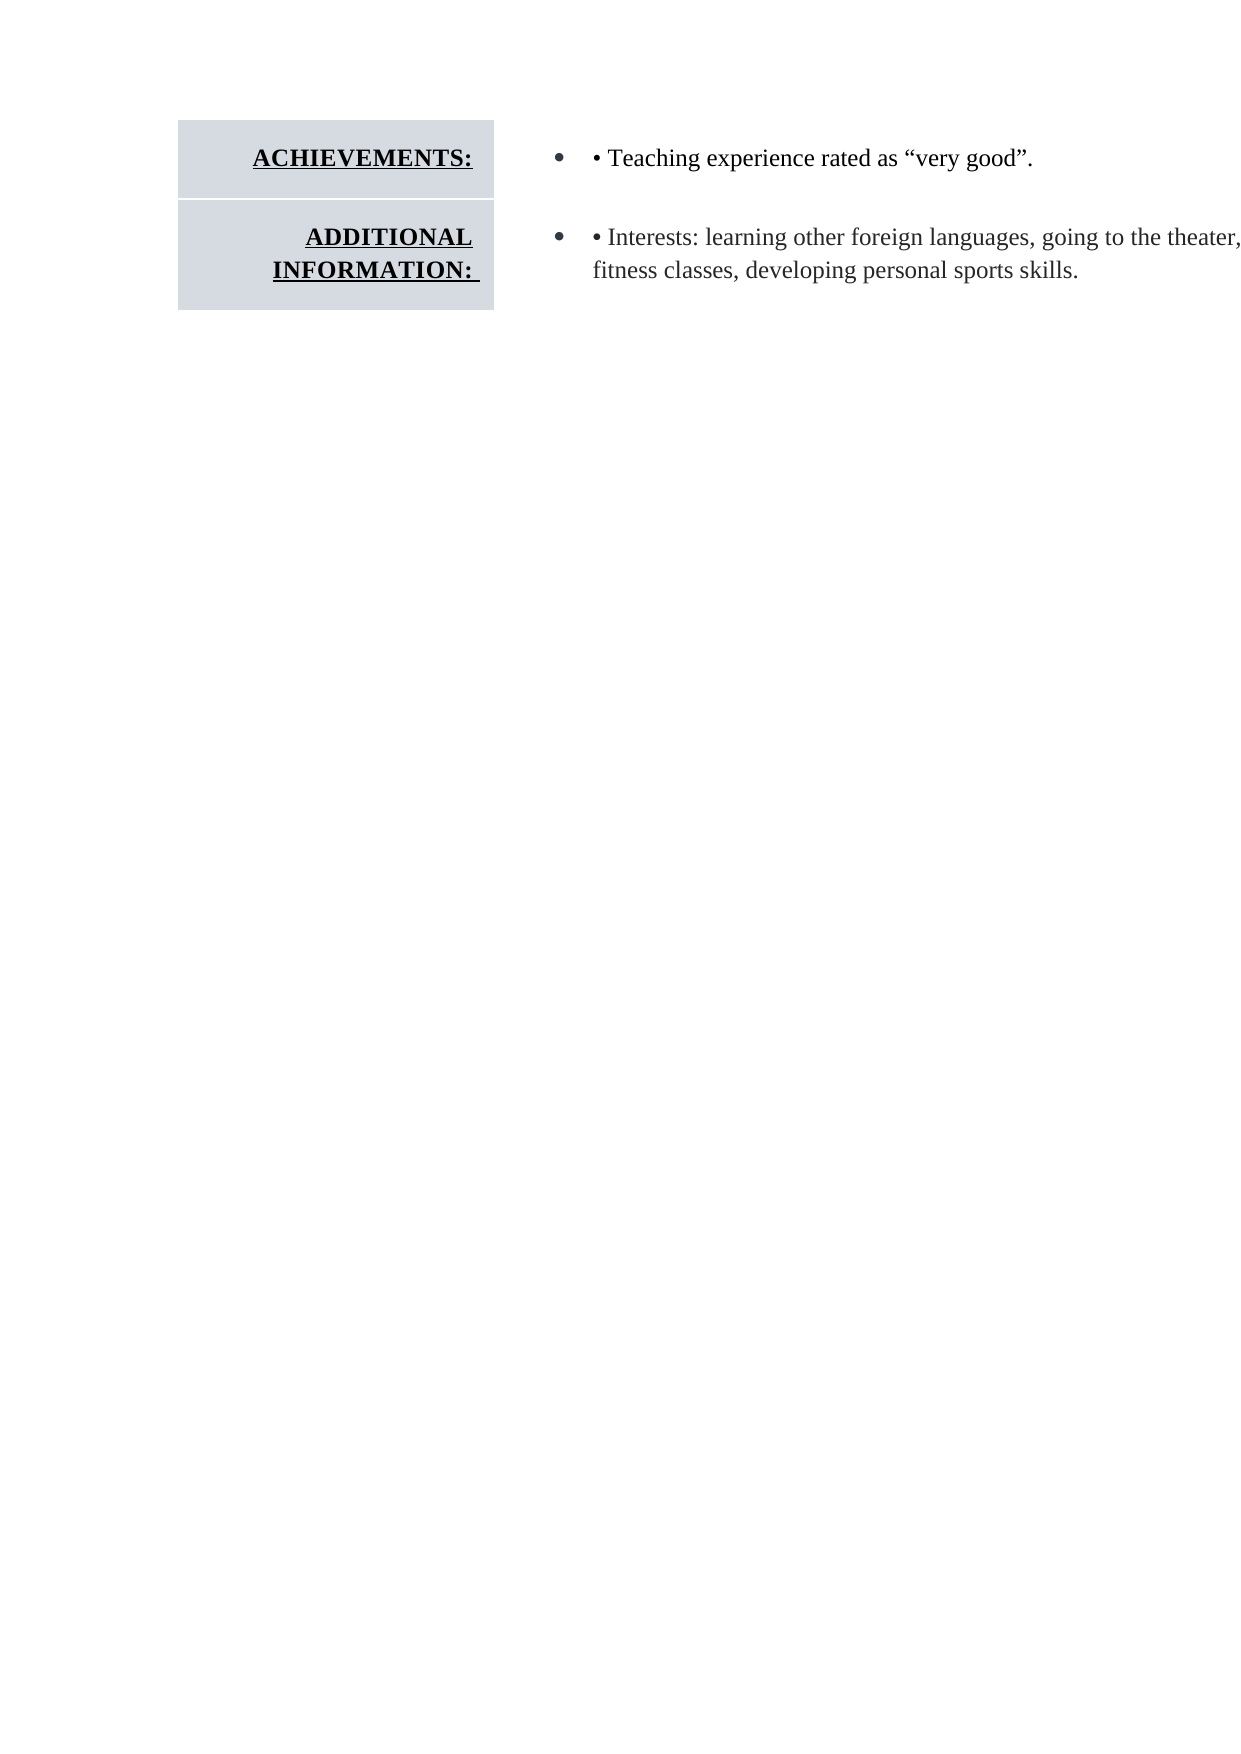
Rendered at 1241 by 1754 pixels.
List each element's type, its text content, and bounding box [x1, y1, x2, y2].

table_cell ADDITIONAL INFORMATION: [178, 200, 494, 310]
table_cell • Interests: learning other foreign languages, going to the theater, fitness classes, developing personal sports skills. [496, 200, 1239, 310]
table_cell ACHIEVEMENTS: [178, 120, 494, 198]
table_cell • Teaching experience rated as “very good”. [496, 120, 1239, 198]
